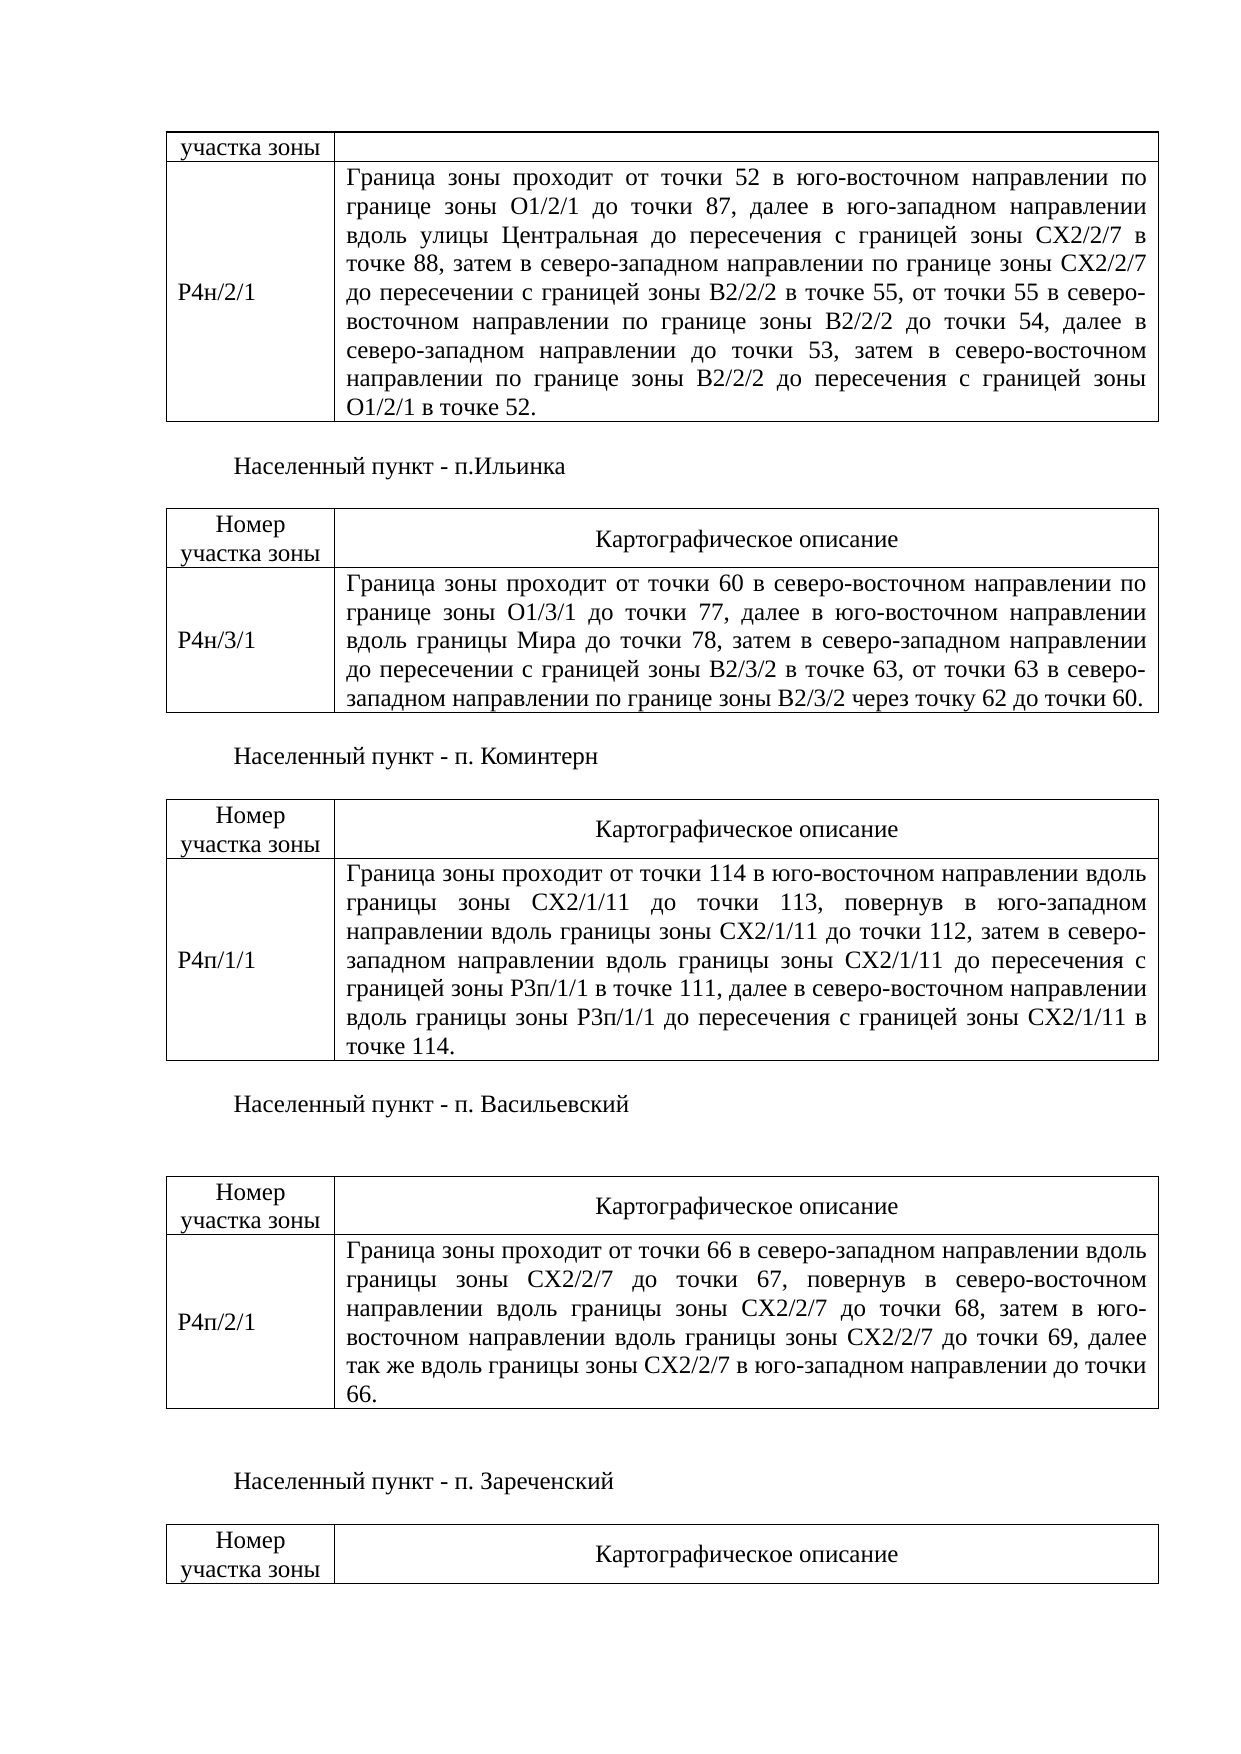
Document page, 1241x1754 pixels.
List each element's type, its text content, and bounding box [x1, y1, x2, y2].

table_header Картографическое описание [335, 1525, 1158, 1582]
table_header Номер участка зоны [167, 133, 334, 161]
table_header Картографическое описание [335, 509, 1158, 567]
table_cell Р4н/2/1 [167, 162, 334, 421]
table_header Картографическое описание [335, 1177, 1158, 1234]
text Населенный пункт - п. Коминтерн [177, 741, 1152, 770]
table_cell Граница зоны проходит от точки 60 в северо-восточном направлении по границе зоны О1/3/1 до точки 77, далее в юго-восточном направлении вдоль границы Мира до точки 78, затем в северо-западном направлении до пересечении с границей зоны В2/3/2 в точке 63, от точки 63 в северо-западном направлении по границе зоны В2/3/2 через точку 62 до точки 60. [335, 568, 1158, 712]
table_cell Р4п/1/1 [167, 859, 334, 1060]
table_header Номер участка зоны [167, 800, 334, 857]
table_cell Р4п/2/1 [167, 1235, 334, 1408]
table_header Номер участка зоны [167, 1177, 334, 1234]
table_cell Р4н/3/1 [167, 568, 334, 712]
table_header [335, 133, 1158, 161]
table_cell Граница зоны проходит от точки 114 в юго-восточном направлении вдоль границы зоны СХ2/1/11 до точки 113, повернув в юго-западном направлении вдоль границы зоны СХ2/1/11 до точки 112, затем в северо-западном направлении вдоль границы зоны СХ2/1/11 до пересечения с границей зоны Р3п/1/1 в точке 111, далее в северо-восточном направлении вдоль границы зоны Р3п/1/1 до пересечения с границей зоны СХ2/1/11 в точке 114. [335, 859, 1158, 1060]
text Населенный пункт - п.Ильинка [177, 451, 1152, 479]
table_header Номер участка зоны [167, 509, 334, 567]
table_cell Граница зоны проходит от точки 66 в северо-западном направлении вдоль границы зоны СХ2/2/7 до точки 67, повернув в северо-восточном направлении вдоль границы зоны СХ2/2/7 до точки 68, затем в юго-восточном направлении вдоль границы зоны СХ2/2/7 до точки 69, далее так же вдоль границы зоны СХ2/2/7 в юго-западном направлении до точки 66. [335, 1235, 1158, 1408]
table_header Картографическое описание [335, 800, 1158, 857]
table_header Номер участка зоны [167, 1525, 334, 1582]
table_cell Граница зоны проходит от точки 52 в юго-восточном направлении по границе зоны О1/2/1 до точки 87, далее в юго-западном направлении вдоль улицы Центральная до пересечения с границей зоны СХ2/2/7 в точке 88, затем в северо-западном направлении по границе зоны СХ2/2/7 до пересечении с границей зоны В2/2/2 в точке 55, от точки 55 в северо-восточном направлении по границе зоны В2/2/2 до точки 54, далее в северо-западном направлении до точки 53, затем в северо-восточном направлении по границе зоны В2/2/2 до пересечения с границей зоны О1/2/1 в точке 52. [335, 162, 1158, 421]
text Населенный пункт - п. Зареченский [177, 1466, 1152, 1495]
text Населенный пункт - п. Васильевский [177, 1089, 1152, 1118]
